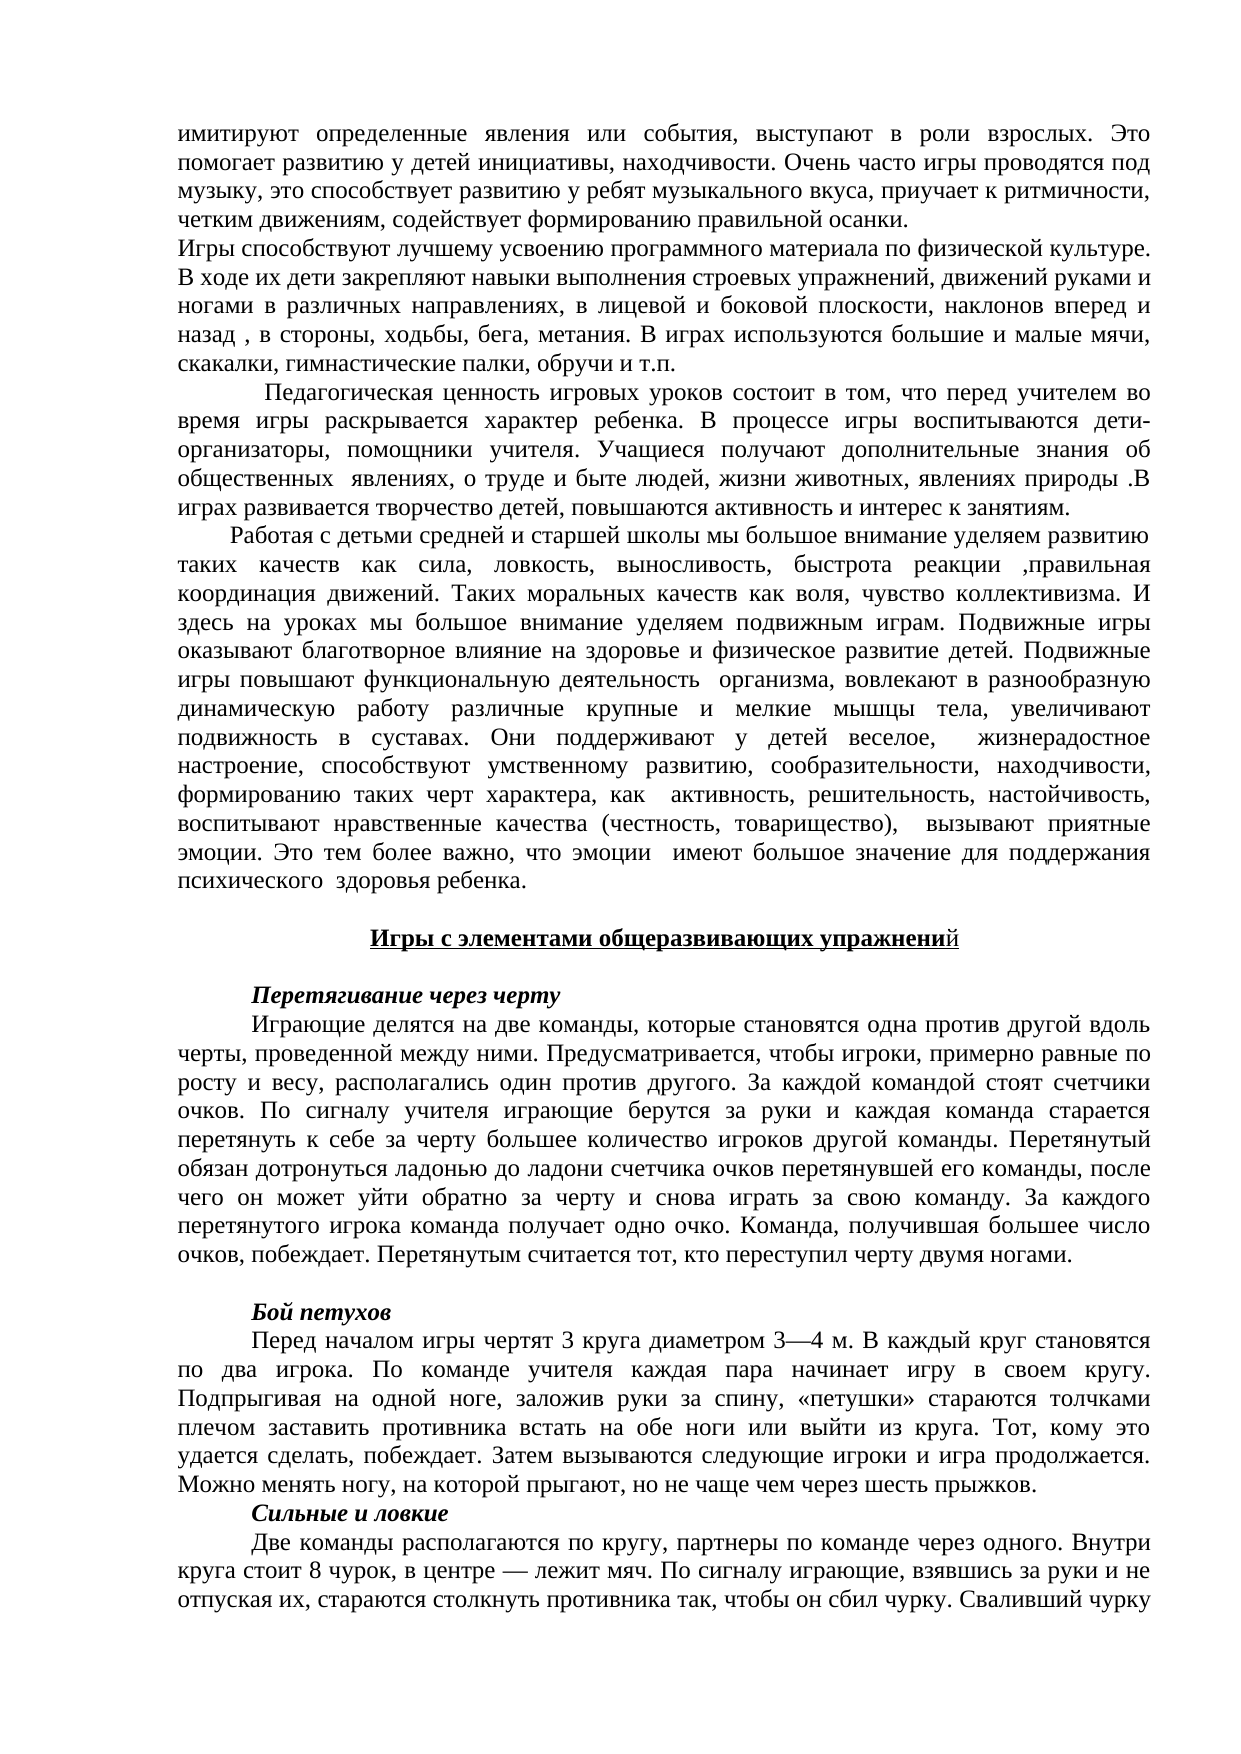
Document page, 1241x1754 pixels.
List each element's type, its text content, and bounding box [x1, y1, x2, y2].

text Педагогическая ценность игровых уроков состоит в том, что перед учителем во время игры раскрывается характер ребенка. В процессе игры воспитываются дети-организаторы, помощники учителя. Учащиеся получают дополнительные знания об общественных явлениях, о труде и быте людей, жизни животных, явлениях природы .В играх развивается творчество детей, повышаются активность и интерес к занятиям. [177, 377, 1152, 521]
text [177, 118, 1152, 233]
text Игры с элементами общеразвивающих упражнений [177, 923, 1152, 952]
text Перед началом игры чертят 3 круга диаметром 3—4 м. В каждый круг становятся по два игрока. По команде учителя каждая пара начинает игру в своем кругу. Подпрыгивая на одной ноге, заложив руки за спину, «петушки» стараются толчками плечом заставить противника встать на обе ноги или выйти из круга. Тот, кому это удается сделать, побеждает. Затем вызываются следующие игроки и игра продолжается. Можно менять ногу, на которой прыгают, но не чаще чем через шесть прыжков. [177, 1326, 1152, 1498]
text Перетягивание через черту [177, 981, 1152, 1009]
text Бой петухов [177, 1297, 1152, 1326]
text Работая с детьми средней и старшей школы мы большое внимание уделяем развитию таких качеств как сила, ловкость, выносливость, быстрота реакции ,правильная координация движений. Таких моральных качеств как воля, чувство коллективизма. И здесь на уроках мы большое внимание уделяем подвижным играм. Подвижные игры оказывают благотворное влияние на здоровье и физическое развитие детей. Подвижные игры повышают функциональную деятельность организма, вовлекают в разнообразную динамическую работу различные крупные и мелкие мышцы тела, увеличивают подвижность в суставах. Они поддерживают у детей веселое, жизнерадостное настроение, способствуют умственному развитию, сообразительности, находчивости, формированию таких черт характера, как активность, решительность, настойчивость, воспитывают нравственные качества (честность, товарищество), вызывают приятные эмоции. Это тем более важно, что эмоции имеют большое значение для поддержания психического здоровья ребенка. [177, 521, 1152, 894]
text Играющие делятся на две команды, которые становятся одна против другой вдоль черты, проведенной между ними. Предусматривается, чтобы игроки, примерно равные по росту и весу, располагались один против другого. За каждой командой стоят счетчики очков. По сигналу учителя играющие берутся за руки и каждая команда старается перетянуть к себе за черту большее количество игроков другой команды. Перетянутый обязан дотронуться ладонью до ладони счетчика очков перетянувшей его команды, после чего он может уйти обратно за черту и снова играть за свою команду. За каждого перетянутого игрока команда получает одно очко. Команда, получившая большее число очков, побеждает. Перетянутым считается тот, кто переступил черту двумя ногами. [177, 1009, 1152, 1268]
text Игры способствуют лучшему усвоению программного материала по физической культуре. В ходе их дети закрепляют навыки выполнения строевых упражнений, движений руками и ногами в различных направлениях, в лицевой и боковой плоскости, наклонов вперед и назад , в стороны, ходьбы, бега, метания. В играх используются большие и малые мячи, скакалки, гимнастические палки, обручи и т.п. [177, 233, 1152, 377]
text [177, 1527, 1152, 1613]
text Сильные и ловкие [177, 1498, 1152, 1527]
